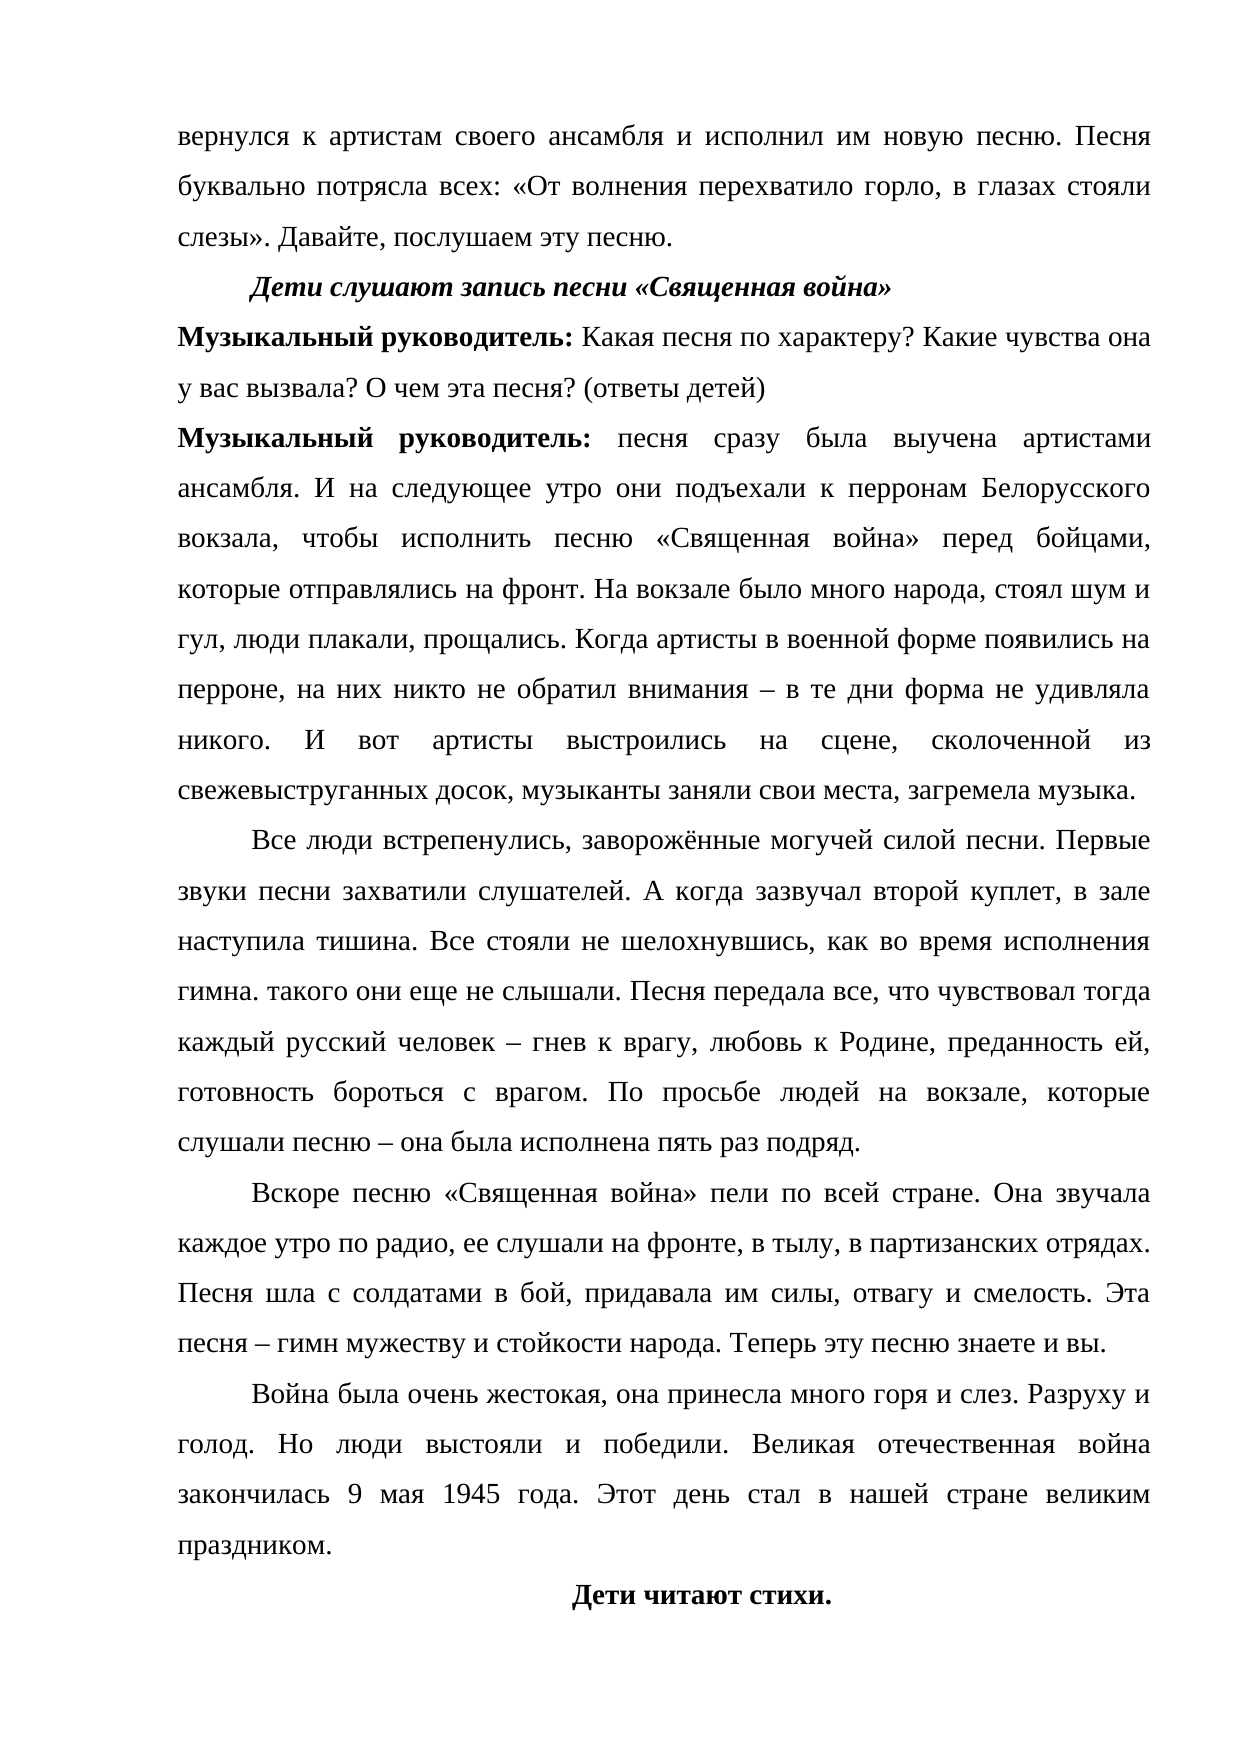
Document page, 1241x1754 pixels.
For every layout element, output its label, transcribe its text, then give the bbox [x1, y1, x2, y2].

list Дети читают стихи. [252, 1577, 1152, 1611]
list Музыкальный руководитель: Какая песня по характеру? Какие чувства она у вас вызвала? О чем эта песня? (ответы детей) [177, 319, 1152, 403]
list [177, 118, 1152, 252]
list Вскоре песню «Священная война» пели по всей стране. Она звучала каждое утро по радио, ее слушали на фронте, в тылу, в партизанских отрядах. Песня шла с солдатами в бой, придавала им силы, отвагу и смелость. Эта песня – гимн мужеству и стойкости народа. Теперь эту песню знаете и вы. [177, 1175, 1152, 1359]
list Дети слушают запись песни «Священная война» [177, 269, 1152, 303]
list Музыкальный руководитель: песня сразу была выучена артистами ансамбля. И на следующее утро они подъехали к перронам Белорусского вокзала, чтобы исполнить песню «Священная война» перед бойцами, которые отправлялись на фронт. На вокзале было много народа, стоял шум и гул, люди плакали, прощались. Когда артисты в военной форме появились на перроне, на них никто не обратил внимания – в те дни форма не удивляла никого. И вот артисты выстроились на сцене, сколоченной из свежевыструганных досок, музыканты заняли свои места, загремела музыка. [177, 420, 1152, 806]
list Война была очень жестокая, она принесла много горя и слез. Разруху и голод. Но люди выстояли и победили. Великая отечественная война закончилась 9 мая 1945 года. Этот день стал в нашей стране великим праздником. [177, 1376, 1152, 1560]
list Все люди встрепенулись, заворожённые могучей силой песни. Первые звуки песни захватили слушателей. А когда зазвучал второй куплет, в зале наступила тишина. Все стояли не шелохнувшись, как во время исполнения гимна. такого они еще не слышали. Песня передала все, что чувствовал тогда каждый русский человек – гнев к врагу, любовь к Родине, преданность ей, готовность бороться с врагом. По просьбе людей на вокзале, которые слушали песню – она была исполнена пять раз подряд. [177, 822, 1152, 1158]
